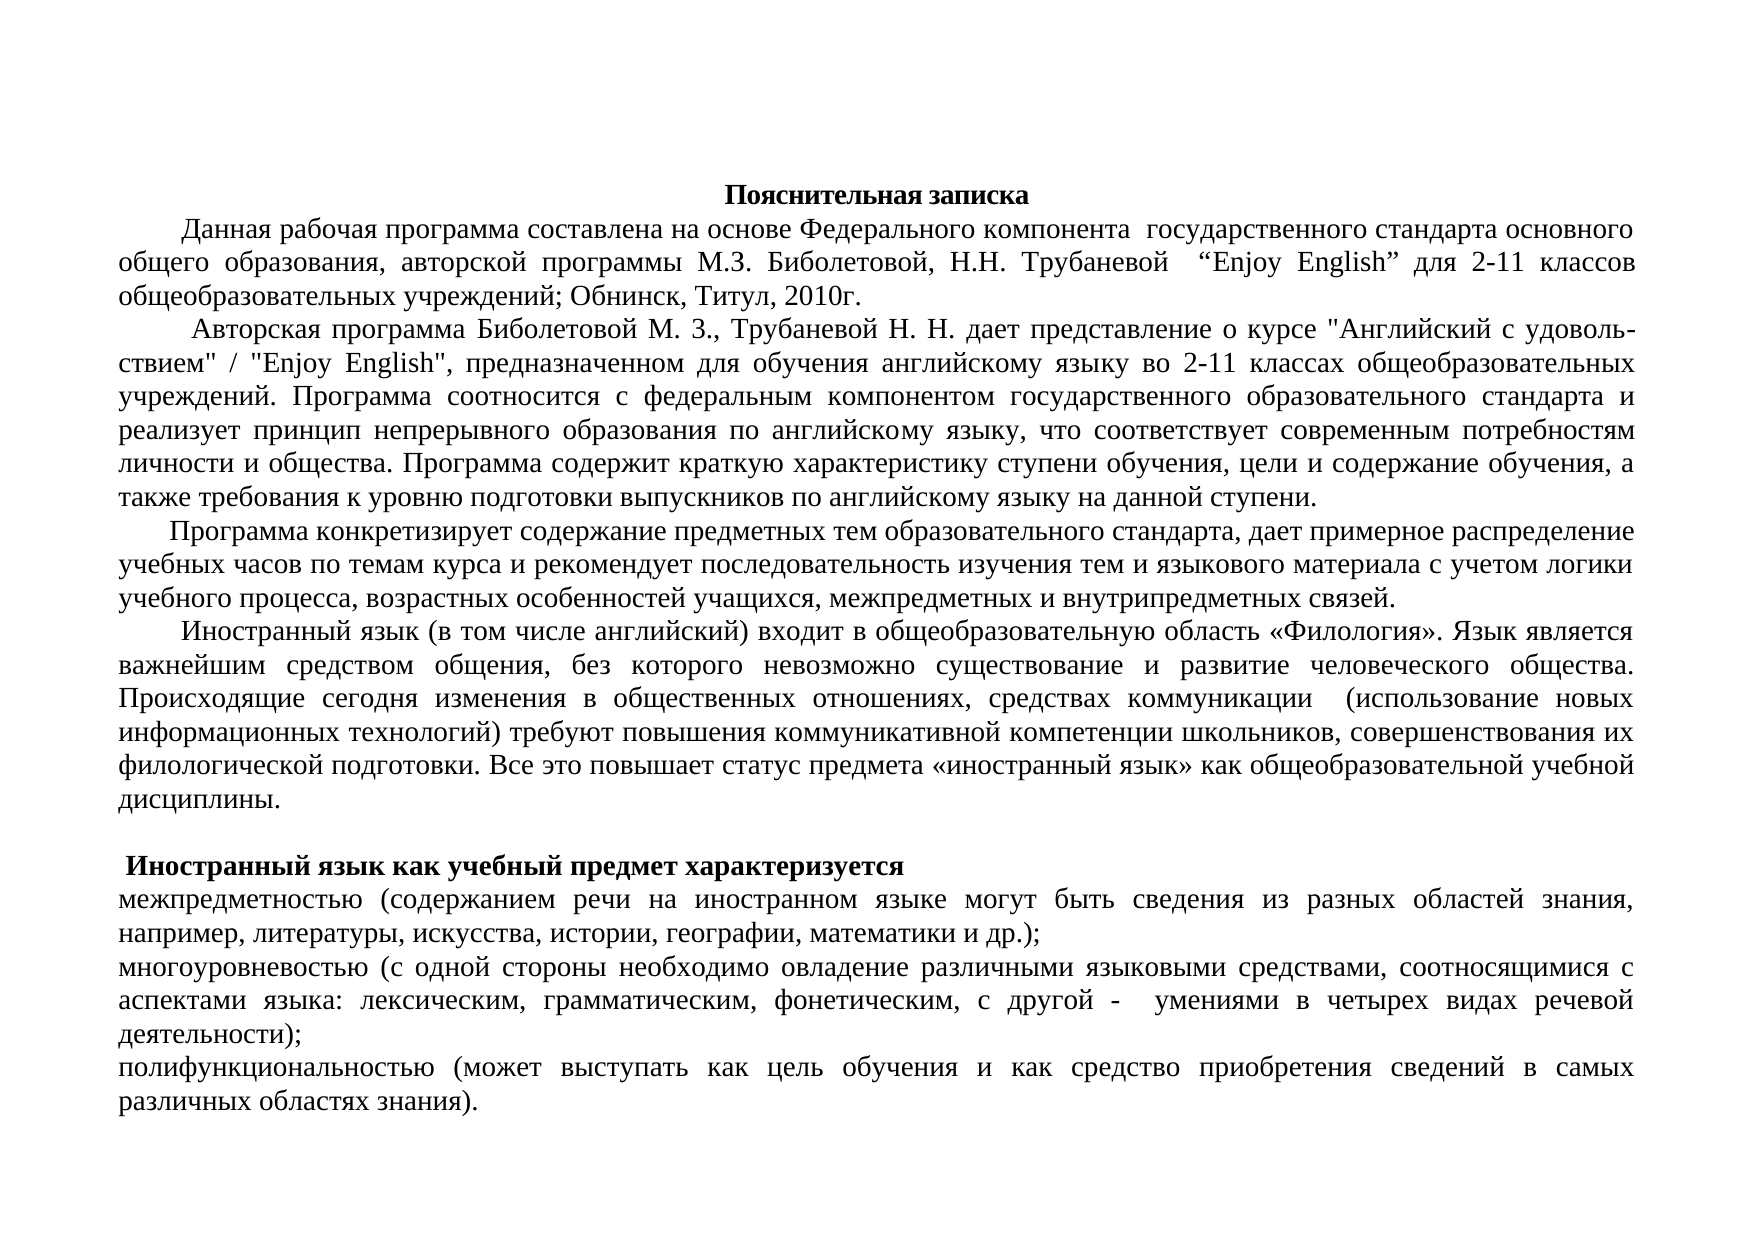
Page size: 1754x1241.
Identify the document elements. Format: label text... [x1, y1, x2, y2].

text Данная рабочая программа составлена на основе Федерального компонента государственного стандарта основного общего образования, авторской программы М.З. Биболетовой, Н.Н. Трубаневой “Enjoy English” для 2-11 классов общеобразовательных учреждений; Обнинск, Титул, 2010г. [118, 211, 1636, 311]
text Пояснительная записка [118, 177, 1636, 211]
text Иностранный язык (в том числе английский) входит в общеобразовательную область «Филология». Язык является важнейшим средством общения, без которого невозможно существование и развитие человеческого общества. Происходящие сегодня изменения в общественных отношениях, средствах коммуникации (использование новых информационных технологий) требуют повышения коммуникативной компетенции школьников, совершенствования их филологической подготовки. Все это повышает статус предмета «иностранный язык» как общеобразовательной учебной дисциплины. [118, 613, 1636, 814]
text многоуровневостью (с одной стороны необходимо овладение различными языковыми средствами, соотносящимися с аспектами языка: лексическим, грамматическим, фонетическим, с другой - умениями в четырех видах речевой деятельности); [118, 949, 1636, 1049]
text полифункциональностью (может выступать как цель обучения и как средство приобретения сведений в самых различных областях знания). [118, 1049, 1636, 1116]
text Иностранный язык как учебный предмет характеризуется [118, 848, 1636, 882]
text Авторская программа Биболетовой М. 3., Трубаневой Н. Н. дает представление о курсе "Английский с удовольствием" / "Enjoy English", предназначенном для обучения английскому языку во 2-11 классах общеобразовательных учреждений. Программа соотносится с федеральным компонентом государственного образовательного стандарта и реализует принцип непрерывного образования по английскому языку, что соответствует современным потребностям личности и общества. Программа содержит краткую характеристику ступени обучения, цели и содержание обучения, а также требования к уровню подготовки выпускников по английскому языку на данной ступени. [118, 311, 1636, 513]
text Программа конкретизирует содержание предметных тем образовательного стандарта, дает примерное распределение учебных часов по темам курса и рекомендует последовательность изучения тем и языкового материала с учетом логики учебного процесса, возрастных особенностей учащихся, межпредметных и внутрипредметных связей. [118, 513, 1636, 613]
text межпредметностью (содержанием речи на иностранном языке могут быть сведения из разных областей знания, например, литературы, искусства, истории, географии, математики и др.); [118, 882, 1636, 949]
